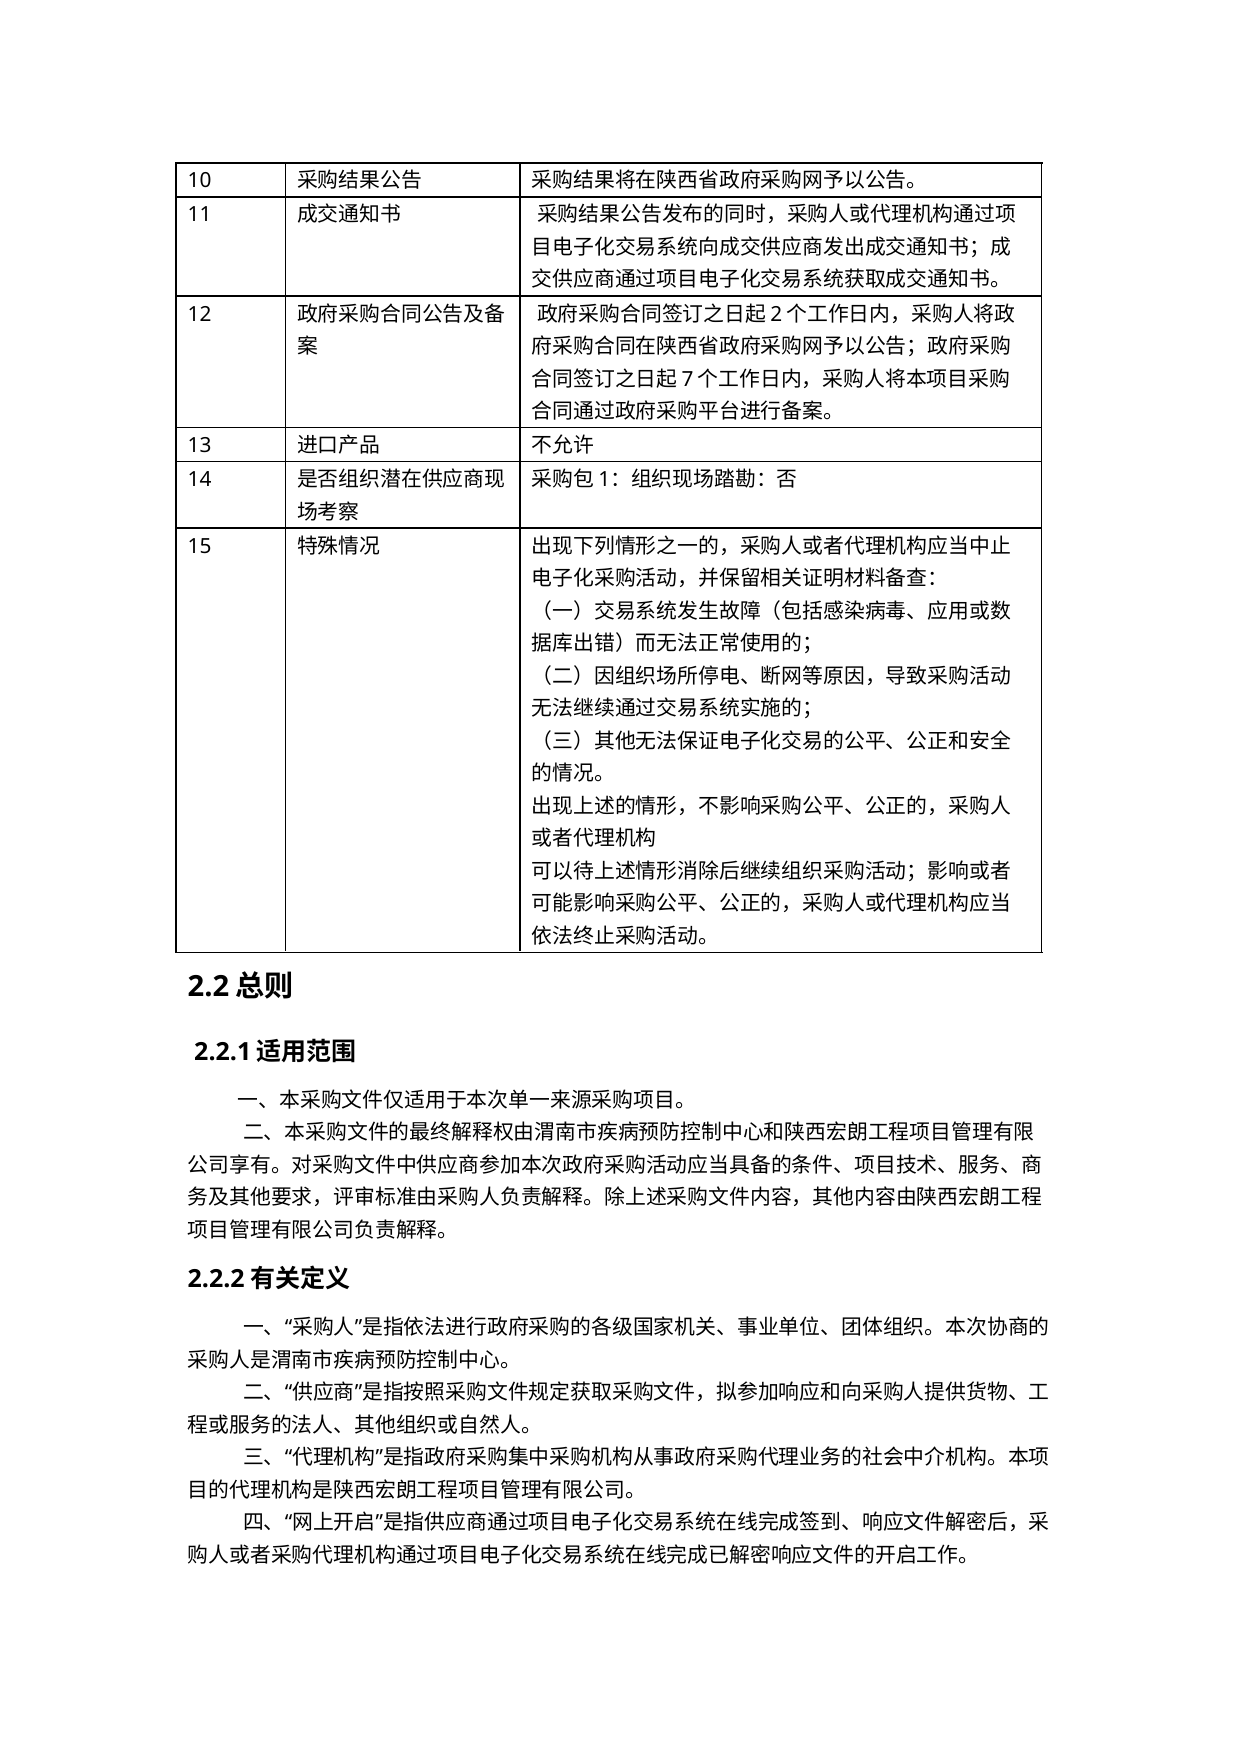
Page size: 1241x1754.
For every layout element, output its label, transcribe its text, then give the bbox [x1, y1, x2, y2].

table_cell 政府采购合同签订之日起2个工作日内，采购人将政府采购合同在陕西省政府采购网予以公告；政府采购合同签订之日起7个工作日内，采购人将本项目采购合同通过政府采购平台进行备案。 [521, 297, 1041, 427]
table_cell 特殊情况 [286, 529, 519, 951]
table_cell 出现下列情形之一的，采购人或者代理机构应当中止电子化采购活动，并保留相关证明材料备查： （一）交易系统发生故障（包括感染病毒、应用或数据库出错）而无法正常使用的； （二）因组织场所停电、断网等原因，导致采购活动无法继续通过交易系统实施的； （三）其他无法保证电子化交易的公平、公正和安全的情况。 出现上述的情形，不影响采购公平、公正的，采购人或者代理机构 可以待上述情形消除后继续组织采购活动；影响或者可能影响采购公平、公正的，采购人或代理机构应当依法终止采购活动。 [521, 529, 1041, 951]
table_cell 15 [177, 529, 285, 951]
text 二、“供应商”是指按照采购文件规定获取采购文件，拟参加响应和向采购人提供货物、工程或服务的法人、其他组织或自然人。 [187, 1375, 1053, 1440]
table_cell 进口产品 [286, 428, 519, 461]
text 2.2总则 [187, 953, 1053, 1018]
table_cell 13 [177, 428, 285, 461]
text 一、本采购文件仅适用于本次单一来源采购项目。 [187, 1083, 1053, 1115]
text 2.2.1适用范围 [187, 1018, 1053, 1083]
text 一、“采购人”是指依法进行政府采购的各级国家机关、事业单位、团体组织。本次协商的采购人是渭南市疾病预防控制中心。 [187, 1310, 1053, 1375]
table_cell 是否组织潜在供应商现场考察 [286, 462, 519, 527]
text 四、“网上开启”是指供应商通过项目电子化交易系统在线完成签到、响应文件解密后，采购人或者采购代理机构通过项目电子化交易系统在线完成已解密响应文件的开启工作。 [187, 1505, 1053, 1570]
table_cell 政府采购合同公告及备案 [286, 297, 519, 427]
text 2.2.2有关定义 [187, 1245, 1053, 1310]
text 三、“代理机构”是指政府采购集中采购机构从事政府采购代理业务的社会中介机构。本项目的代理机构是陕西宏朗工程项目管理有限公司。 [187, 1440, 1053, 1505]
table_cell 14 [177, 462, 285, 527]
table_cell 不允许 [521, 428, 1041, 461]
table_cell 10 [177, 164, 285, 196]
table_cell 采购结果公告发布的同时，采购人或代理机构通过项目电子化交易系统向成交供应商发出成交通知书；成交供应商通过项目电子化交易系统获取成交通知书。 [521, 198, 1041, 295]
table_cell 采购结果将在陕西省政府采购网予以公告。 [521, 164, 1041, 196]
table_cell 采购结果公告 [286, 164, 519, 196]
table_cell 11 [177, 198, 285, 295]
table_cell 12 [177, 297, 285, 427]
table_cell 成交通知书 [286, 198, 519, 295]
text 二、本采购文件的最终解释权由渭南市疾病预防控制中心和陕西宏朗工程项目管理有限公司享有。对采购文件中供应商参加本次政府采购活动应当具备的条件、项目技术、服务、商务及其他要求，评审标准由采购人负责解释。除上述采购文件内容，其他内容由陕西宏朗工程项目管理有限公司负责解释。 [187, 1115, 1053, 1245]
table_cell 采购包1：组织现场踏勘：否 [521, 462, 1041, 527]
